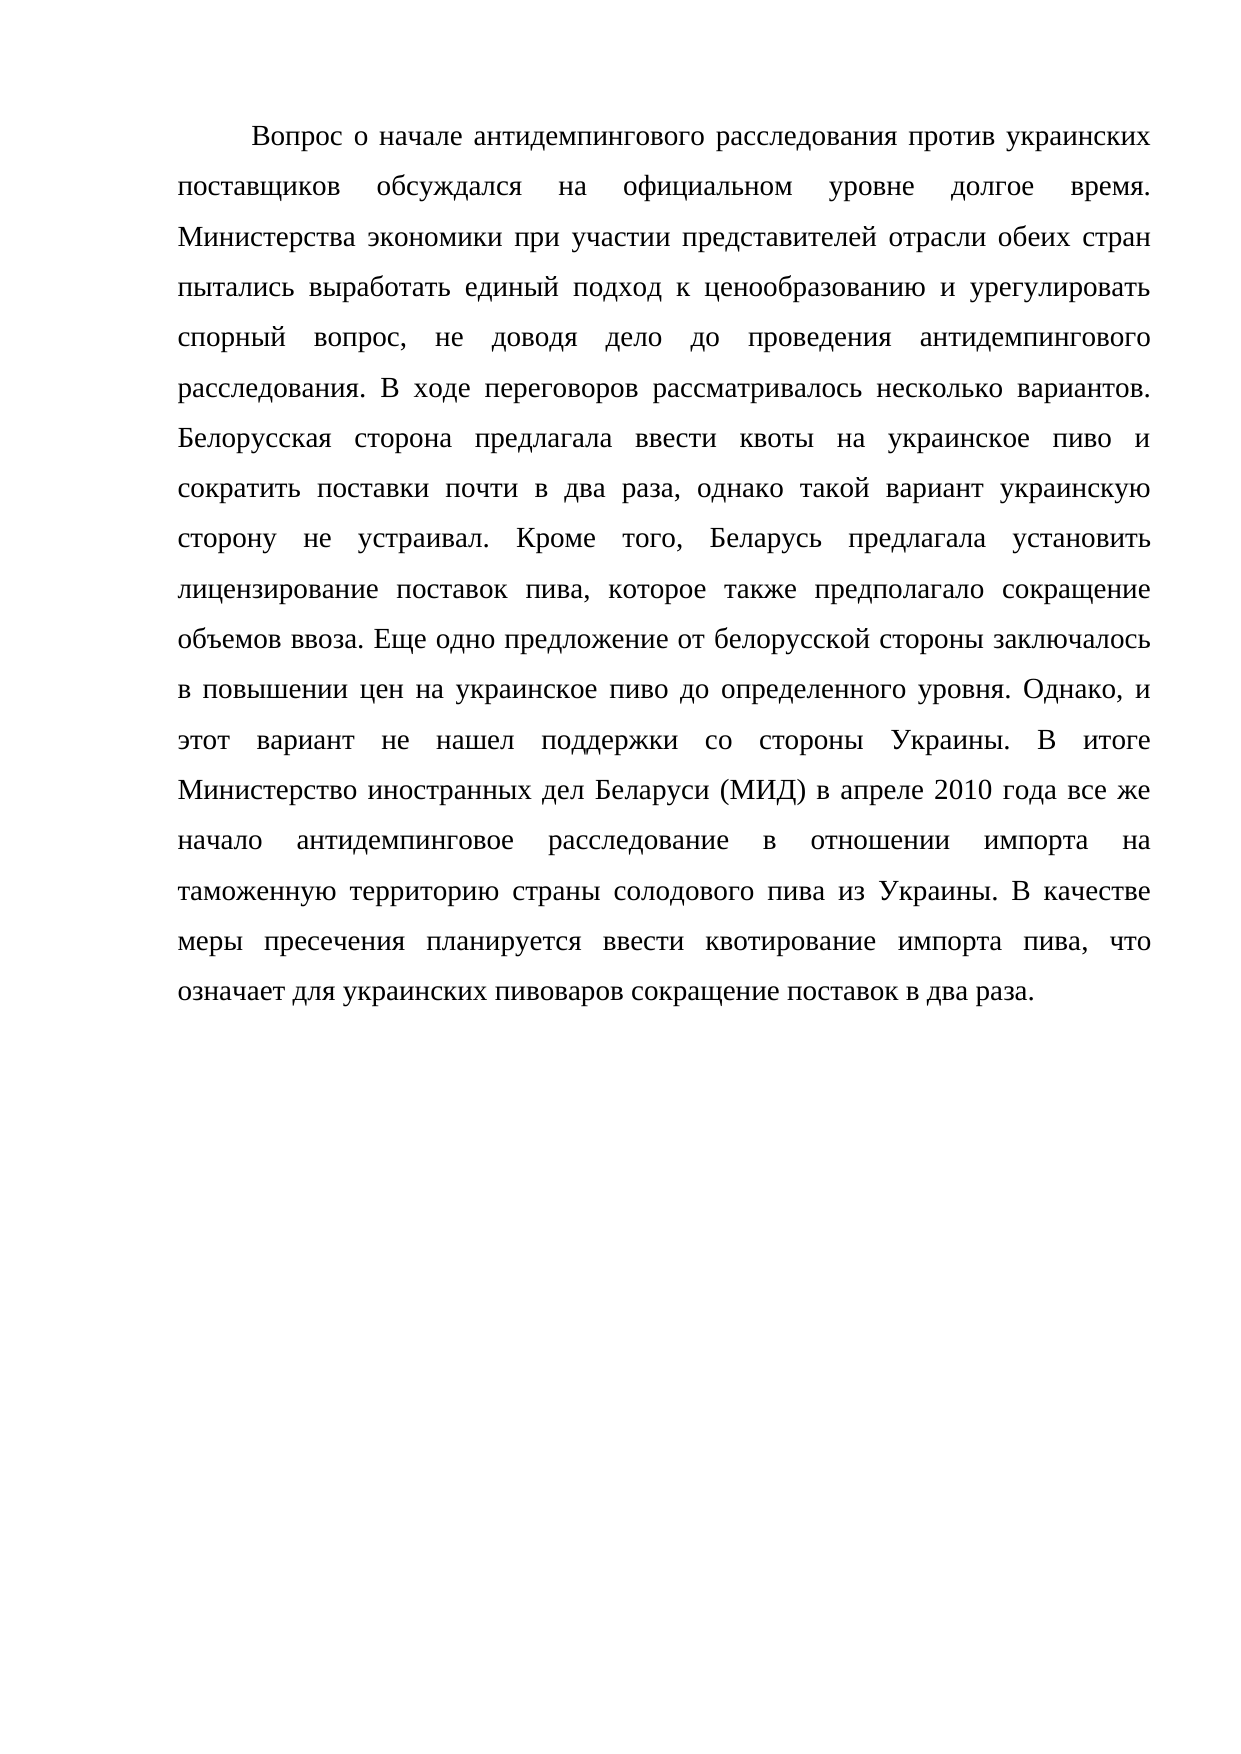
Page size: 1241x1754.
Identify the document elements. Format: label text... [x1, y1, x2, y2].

text Вопрос о начале антидемпингового расследования против украинских поставщиков обсуждался на официальном уровне долгое время. Министерства экономики при участии представителей отрасли обеих стран пытались выработать единый подход к ценообразованию и урегулировать спорный вопрос, не доводя дело до проведения антидемпингового расследования. В ходе переговоров рассматривалось несколько вариантов. Белорусская сторона предлагала ввести квоты на украинское пиво и сократить поставки почти в два раза, однако такой вариант украинскую сторону не устраивал. Кроме того, Беларусь предлагала установить лицензирование поставок пива, которое также предполагало сокращение объемов ввоза. Еще одно предложение от белорусской стороны заключалось в повышении цен на украинское пиво до определенного уровня. Однако, и этот вариант не нашел поддержки со стороны Украины. В итоге Министерство иностранных дел Беларуси (МИД) в апреле 2010 года все же начало антидемпинговое расследование в отношении импорта на таможенную территорию страны солодового пива из Украины. В качестве меры пресечения планируется ввести квотирование импорта пива, что означает для украинских пивоваров сокращение поставок в два раза. [177, 118, 1152, 1007]
